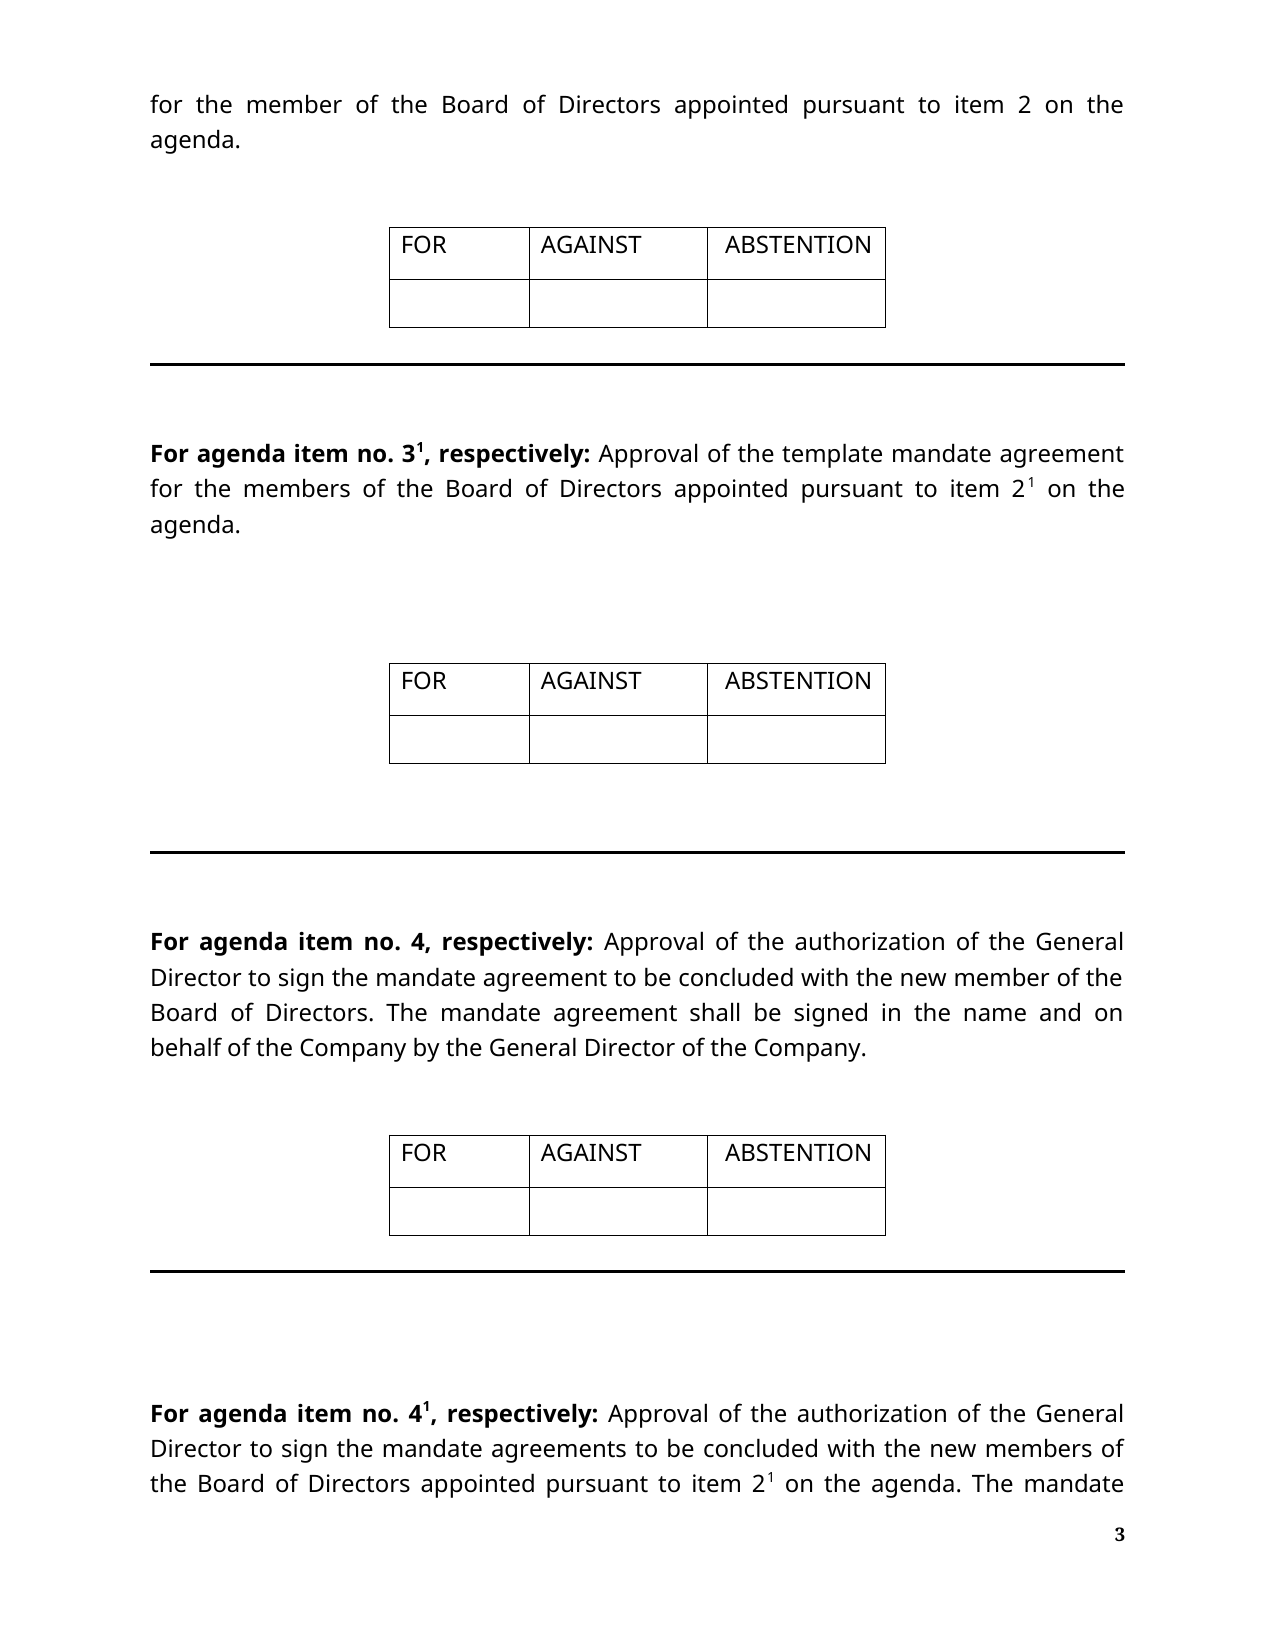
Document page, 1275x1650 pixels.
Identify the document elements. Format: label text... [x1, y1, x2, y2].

table_header FOR [390, 1136, 529, 1187]
table_cell [390, 716, 529, 763]
table_cell [530, 716, 707, 763]
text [150, 88, 1125, 156]
table_cell [530, 280, 707, 327]
text For agenda item no. 31, respectively: Approval of the template mandate agreement for the members of the Board of Directors appointed pursuant to item 21 on the agenda. [150, 437, 1125, 540]
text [150, 1397, 1125, 1499]
table_header FOR [390, 228, 529, 279]
table_header ABSTENTION [708, 228, 885, 279]
table_cell [390, 1188, 529, 1235]
table_cell [708, 280, 885, 327]
text For agenda item no. 4, respectively: Approval of the authorization of the General Director to sign the mandate agreement to be concluded with the new member of the Board of Directors. The mandate agreement shall be signed in the name and on behalf of the Company by the General Director of the Company. [150, 925, 1125, 1063]
table_cell [708, 1188, 885, 1235]
table_header ABSTENTION [708, 664, 885, 715]
table_header AGAINST [530, 228, 707, 279]
table_header AGAINST [530, 1136, 707, 1187]
table_cell [530, 1188, 707, 1235]
table_cell [390, 280, 529, 327]
table_header AGAINST [530, 664, 707, 715]
table_header ABSTENTION [708, 1136, 885, 1187]
table_header FOR [390, 664, 529, 715]
table_cell [708, 716, 885, 763]
